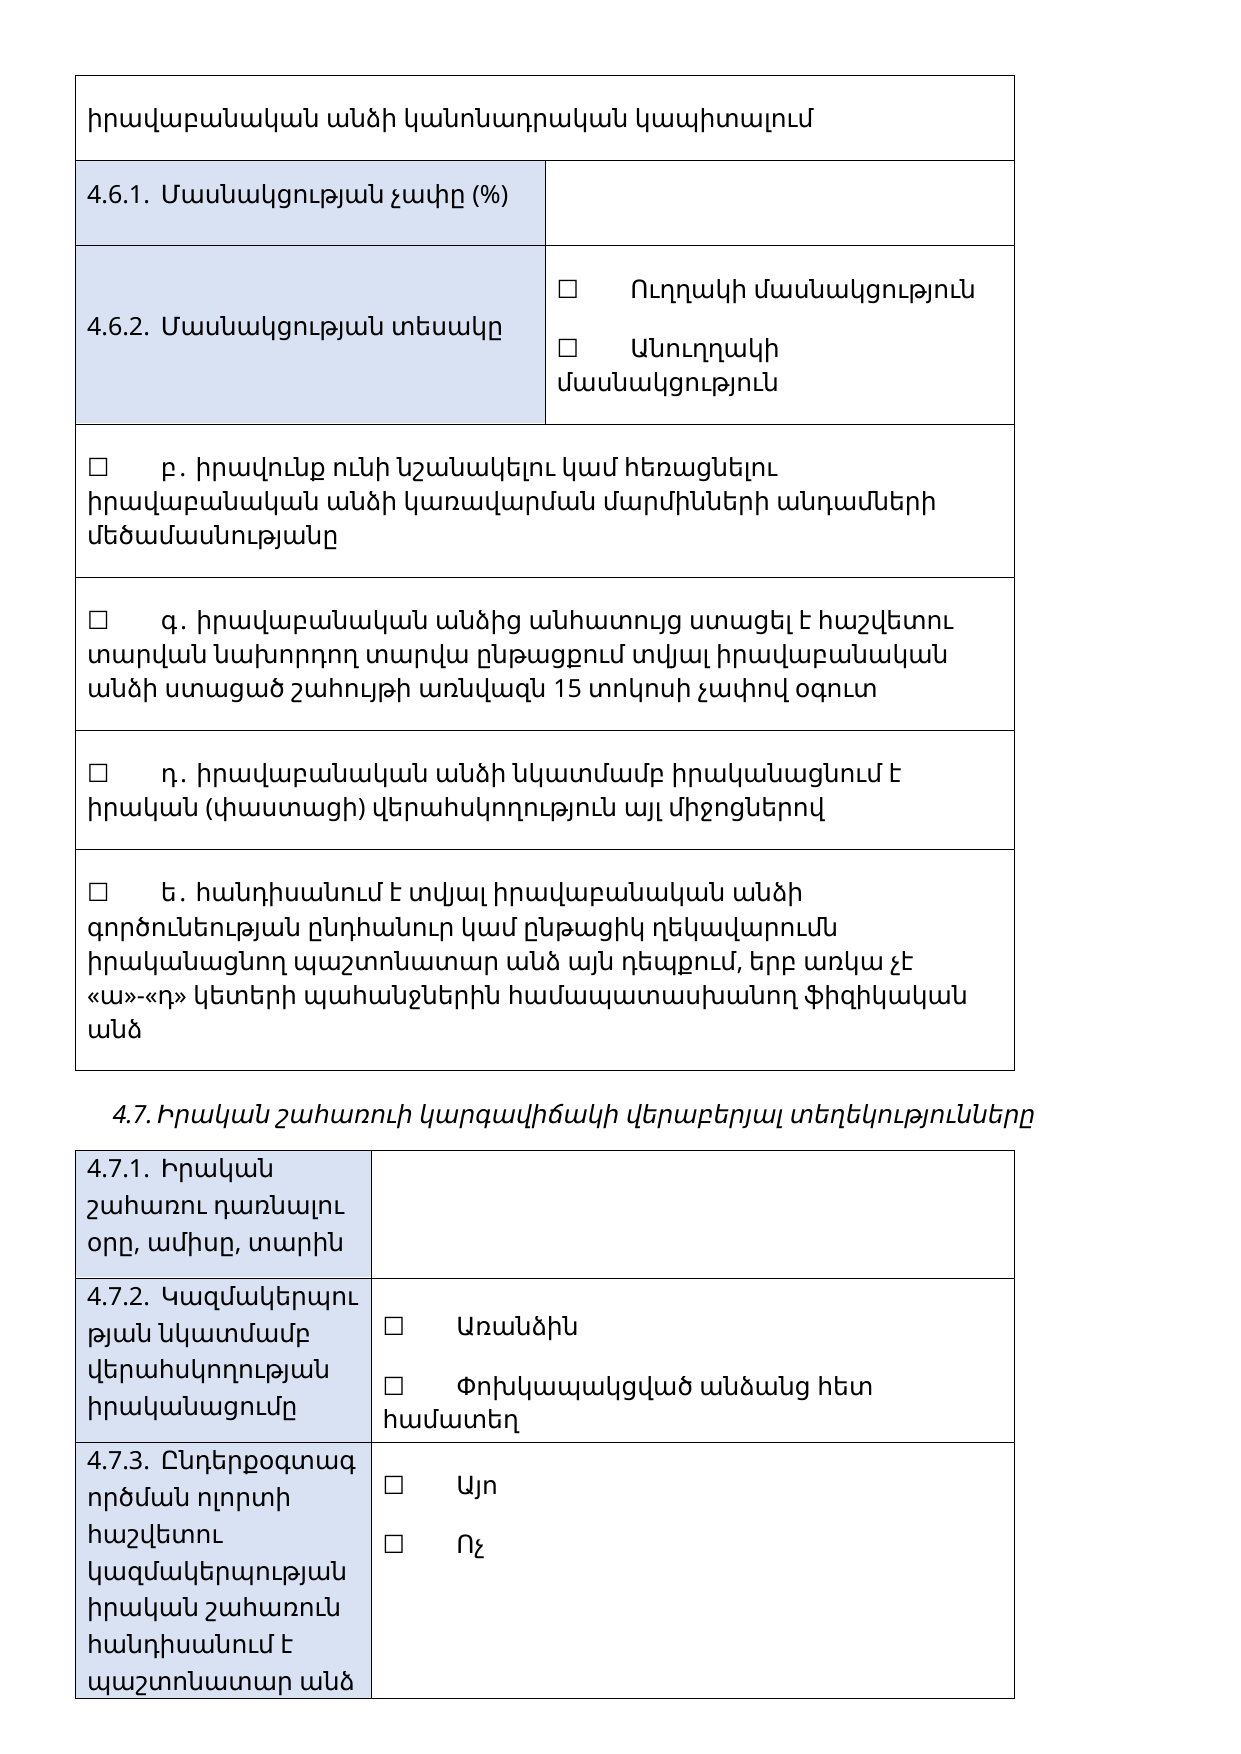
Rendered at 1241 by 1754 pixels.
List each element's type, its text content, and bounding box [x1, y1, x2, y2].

table_cell Կազմակերպության նկատմամբ վերահսկողության իրականացումը [76, 1279, 371, 1442]
table_cell [546, 161, 1014, 245]
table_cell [76, 1443, 371, 1698]
table_cell ե․ հանդիսանում է տվյալ իրավաբանական անձի գործունեության ընդհանուր կամ ընթացիկ ղեկավարումն իրականացնող պաշտոնատար անձ այն դեպքում, երբ առկա չէ «ա»-«դ» կետերի պահանջներին համապատասխանող ֆիզիկական անձ [76, 850, 1014, 1070]
table_cell Մասնակցության տեսակը [76, 246, 545, 423]
table_cell Ուղղակի մասնակցություն Անուղղակի մասնակցություն [546, 246, 1014, 423]
table_cell Մասնակցության չափը (%) [76, 161, 545, 245]
table_header [372, 1151, 1014, 1277]
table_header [76, 76, 1014, 160]
table_header Իրական շահառու դառնալու օրը, ամիսը, տարին [76, 1151, 371, 1277]
table_cell գ․ իրավաբանական անձից անհատույց ստացել է հաշվետու տարվան նախորդող տարվա ընթացքում տվյալ իրավաբանական անձի ստացած շահույթի առնվազն 15 տոկոսի չափով օգուտ [76, 578, 1014, 730]
list Իրական շահառուի կարգավիճակի վերաբերյալ տեղեկությունները [112, 1096, 1171, 1131]
table_cell Առանձին Փոխկապակցված անձանց հետ համատեղ [372, 1279, 1014, 1442]
table_cell բ․ իրավունք ունի նշանակելու կամ հեռացնելու իրավաբանական անձի կառավարման մարմինների անդամների մեծամասնությանը [76, 425, 1014, 577]
table_cell դ․ իրավաբանական անձի նկատմամբ իրականացնում է իրական (փաստացի) վերահսկողություն այլ միջոցներով [76, 731, 1014, 849]
table_cell Այո Ոչ [372, 1443, 1014, 1698]
